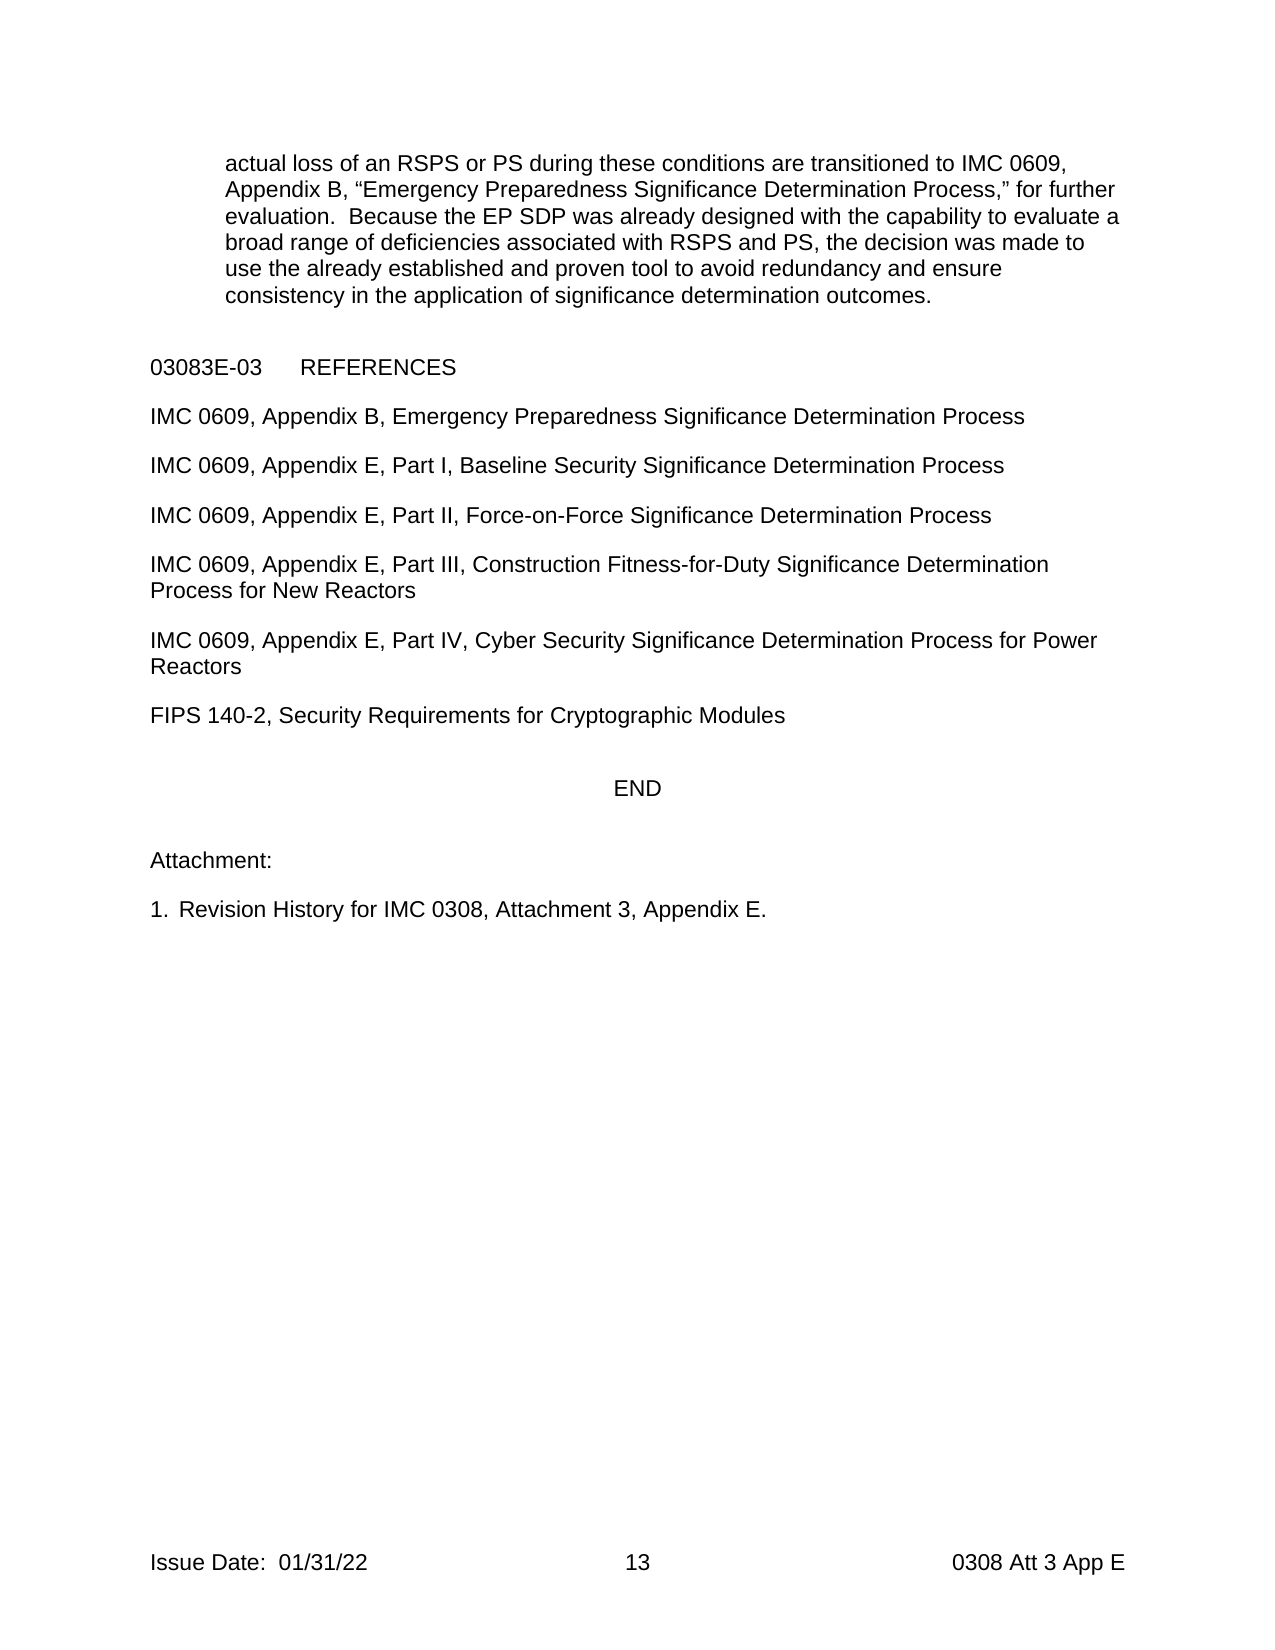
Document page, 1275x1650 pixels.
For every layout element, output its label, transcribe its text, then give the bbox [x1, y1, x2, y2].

text IMC 0609, Appendix E, Part III, Construction Fitness-for-Duty Significance Determination Process for New Reactors [150, 551, 1125, 604]
text IMC 0609, Appendix E, Part II, Force-on-Force Significance Determination Process [150, 502, 1125, 528]
text IMC 0609, Appendix E, Part IV, Cyber Security Significance Determination Process for Power Reactors [150, 627, 1125, 679]
list Revision History for IMC 0308, Attachment 3, Appendix E. [150, 896, 1125, 922]
title END [150, 774, 1125, 801]
text IMC 0609, Appendix B, Emergency Preparedness Significance Determination Process [150, 403, 1125, 429]
text FIPS 140-2, Security Requirements for Cryptographic Modules [150, 702, 1125, 729]
text Attachment: [150, 847, 1125, 873]
text IMC 0609, Appendix E, Part I, Baseline Security Significance Determination Process [150, 452, 1125, 479]
subtitle 03083E-03 REFERENCES [150, 354, 1125, 380]
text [225, 150, 1125, 308]
